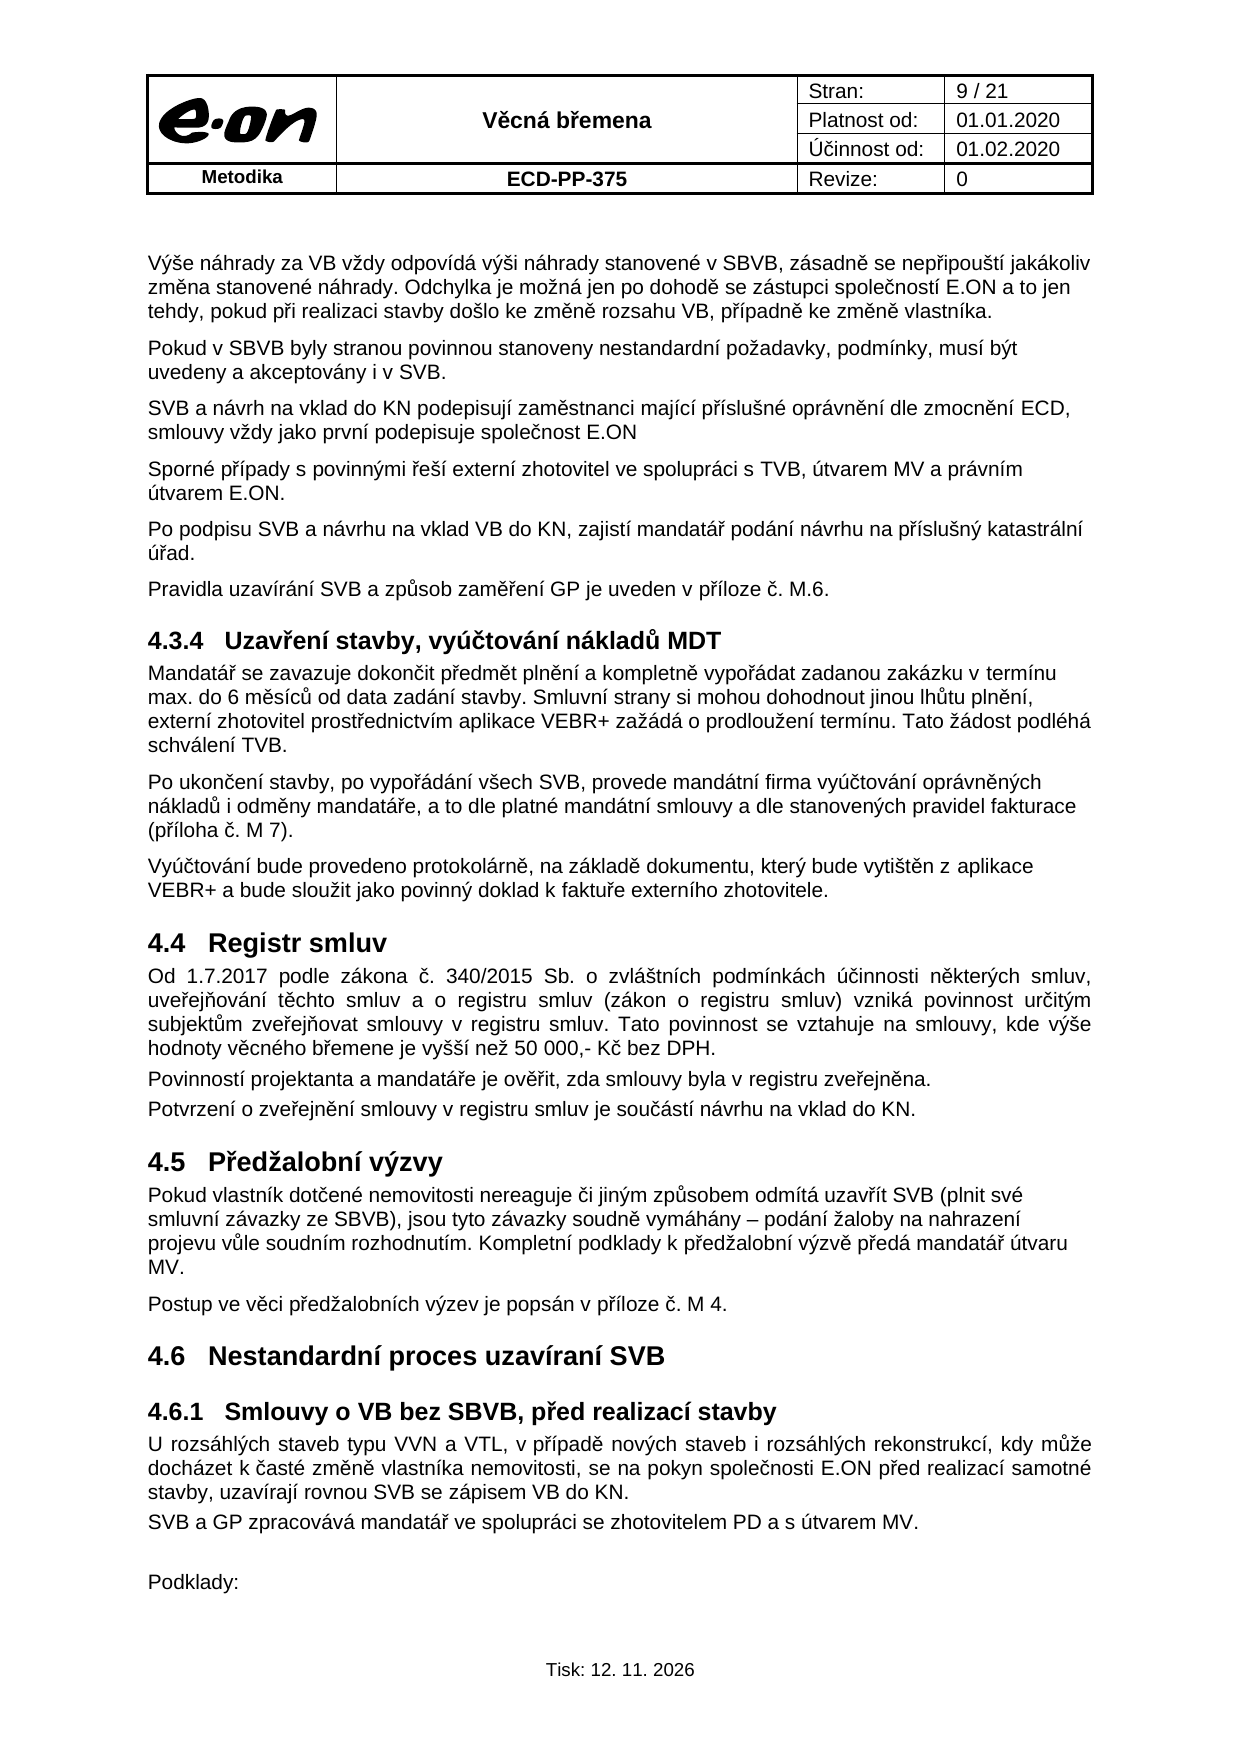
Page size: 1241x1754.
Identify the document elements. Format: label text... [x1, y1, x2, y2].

text Pokud v SBVB byly stranou povinnou stanoveny nestandardní požadavky, podmínky, musí být uvedeny a akceptovány i v SVB. [148, 336, 1092, 383]
text SVB a GP zpracovává mandatář ve spolupráci se zhotovitelem PD a s útvarem MV. [148, 1510, 1092, 1534]
text Mandatář se zavazuje dokončit předmět plnění a kompletně vypořádat zadanou zakázku v termínu max. do 6 měsíců od data zadání stavby. Smluvní strany si mohou dohodnout jinou lhůtu plnění, externí zhotovitel prostřednictvím aplikace VEBR+ zažádá o prodloužení termínu. Tato žádost podléhá schválení TVB. [148, 661, 1092, 757]
text Od 1.7.2017 podle zákona č. 340/2015 Sb. o zvláštních podmínkách účinnosti některých smluv, uveřejňování těchto smluv a o registru smluv (zákon o registru smluv) vzniká povinnost určitým subjektům zveřejňovat smlouvy v registru smluv. Tato povinnost se vztahuje na smlouvy, kde výše hodnoty věcného břemene je vyšší než 50 000,- Kč bez DPH. [148, 964, 1092, 1060]
text Po ukončení stavby, po vypořádání všech SVB, provede mandátní firma vyúčtování oprávněných nákladů i odměny mandatáře, a to dle platné mandátní smlouvy a dle stanovených pravidel fakturace (příloha č. M 7). [148, 769, 1092, 841]
text Vyúčtování bude provedeno protokolárně, na základě dokumentu, který bude vytištěn z aplikace VEBR+ a bude sloužit jako povinný doklad k faktuře externího zhotovitele. [148, 854, 1092, 902]
subtitle Registr smluv [148, 927, 1092, 958]
text U rozsáhlých staveb typu VVN a VTL, v případě nových staveb i rozsáhlých rekonstrukcí, kdy může docházet k časté změně vlastníka nemovitosti, se na pokyn společnosti E.ON před realizací samotné stavby, uzavírají rovnou SVB se zápisem VB do KN. [148, 1432, 1092, 1503]
text Povinností projektanta a mandatáře je ověřit, zda smlouvy byla v registru zveřejněna. [148, 1066, 1092, 1090]
text Výše náhrady za VB vždy odpovídá výši náhrady stanovené v SBVB, zásadně se nepřipouští jakákoliv změna stanovené náhrady. Odchylka je možná jen po dohodě se zástupci společností E.ON a to jen tehdy, pokud při realizaci stavby došlo ke změně rozsahu VB, případně ke změně vlastníka. [148, 251, 1092, 323]
subtitle Nestandardní proces uzavíraní SVB [148, 1340, 1092, 1372]
text Pravidla uzavírání SVB a způsob zaměření GP je uveden v příloze č. M.6. [148, 577, 1092, 601]
subtitle Uzavření stavby, vyúčtování nákladů MDT [148, 626, 1092, 655]
subtitle Smlouvy o VB bez SBVB, před realizací stavby [148, 1397, 1092, 1425]
text Po podpisu SVB a návrhu na vklad VB do KN, zajistí mandatář podání návrhu na příslušný katastrální úřad. [148, 517, 1092, 565]
text Podklady: [148, 1570, 1092, 1594]
text Pokud vlastník dotčené nemovitosti nereaguje či jiným způsobem odmítá uzavřít SVB (plnit své smluvní závazky ze SBVB), jsou tyto závazky soudně vymáhány – podání žaloby na nahrazení projevu vůle soudním rozhodnutím. Kompletní podklady k předžalobní výzvě předá mandatář útvaru MV. [148, 1183, 1092, 1279]
subtitle Předžalobní výzvy [148, 1146, 1092, 1177]
text Potvrzení o zveřejnění smlouvy v registru smluv je součástí návrhu na vklad do KN. [148, 1097, 1092, 1121]
text SVB a návrh na vklad do KN podepisují zaměstnanci mající příslušné oprávnění dle zmocnění ECD, smlouvy vždy jako první podepisuje společnost E.ON [148, 396, 1092, 444]
text Sporné případy s povinnými řeší externí zhotovitel ve spolupráci s TVB, útvarem MV a právním útvarem E.ON. [148, 456, 1092, 504]
text Postup ve věci předžalobních výzev je popsán v příloze č. M 4. [148, 1291, 1092, 1315]
